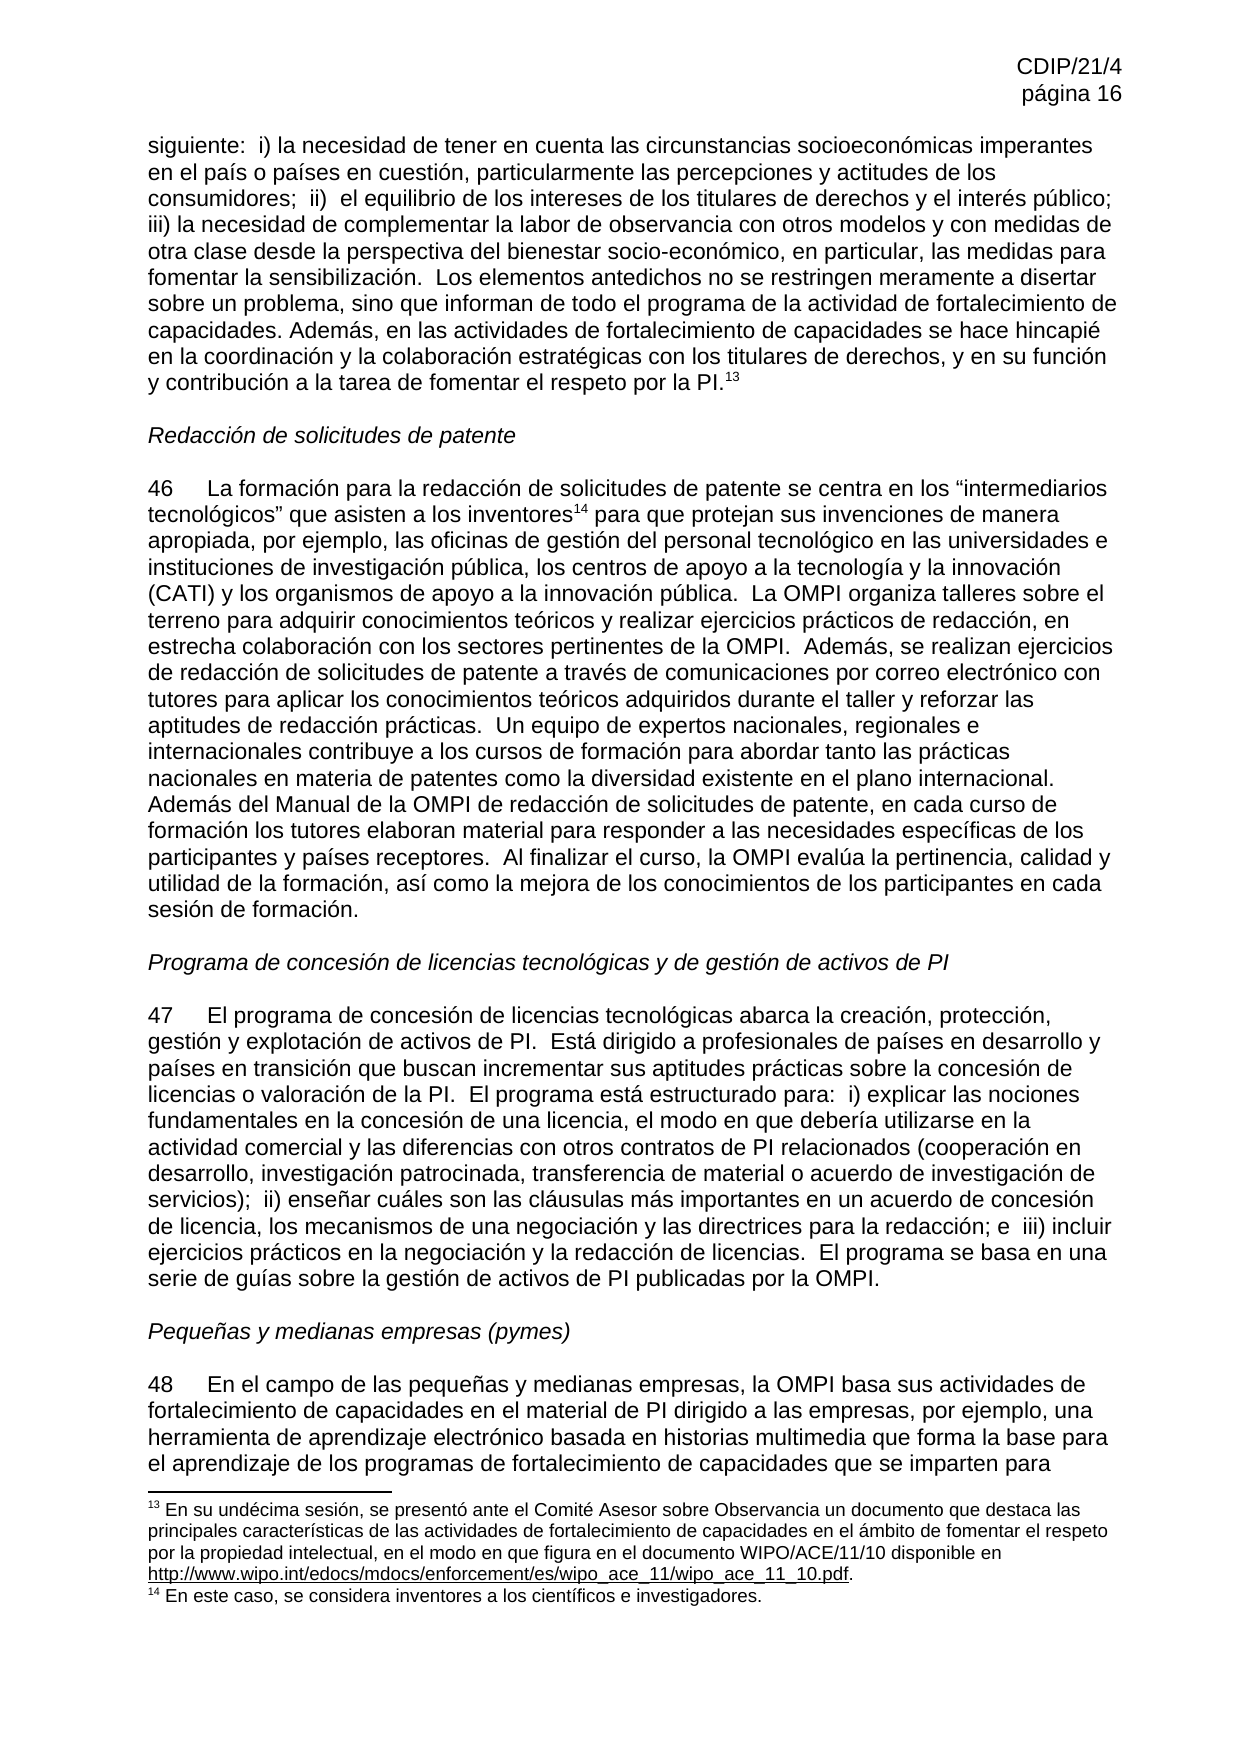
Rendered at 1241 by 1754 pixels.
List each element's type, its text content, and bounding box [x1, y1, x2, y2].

text Redacción de solicitudes de patente [148, 422, 1122, 448]
text Programa de concesión de licencias tecnológicas y de gestión de activos de PI [148, 949, 1122, 976]
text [148, 132, 1122, 396]
text La formación para la redacción de solicitudes de patente se centra en los “intermediarios tecnológicos” que asisten a los inventores para que protejan sus invenciones de manera apropiada, por ejemplo, las oficinas de gestión del personal tecnológico en las universidades e instituciones de investigación pública, los centros de apoyo a la tecnología y la innovación (CATI) y los organismos de apoyo a la innovación pública. La OMPI organiza talleres sobre el terreno para adquirir conocimientos teóricos y realizar ejercicios prácticos de redacción, en estrecha colaboración con los sectores pertinentes de la OMPI. Además, se realizan ejercicios de redacción de solicitudes de patente a través de comunicaciones por correo electrónico con tutores para aplicar los conocimientos teóricos adquiridos durante el taller y reforzar las aptitudes de redacción prácticas. Un equipo de expertos nacionales, regionales e internacionales contribuye a los cursos de formación para abordar tanto las prácticas nacionales en materia de patentes como la diversidad existente en el plano internacional. Además del Manual de la OMPI de redacción de solicitudes de patente, en cada curso de formación los tutores elaboran material para responder a las necesidades específicas de los participantes y países receptores. Al finalizar el curso, la OMPI evalúa la pertinencia, calidad y utilidad de la formación, así como la mejora de los conocimientos de los participantes en cada sesión de formación. [148, 475, 1122, 923]
text El programa de concesión de licencias tecnológicas abarca la creación, protección, gestión y explotación de activos de PI. Está dirigido a profesionales de países en desarrollo y países en transición que buscan incrementar sus aptitudes prácticas sobre la concesión de licencias o valoración de la PI. El programa está estructurado para: i) explicar las nociones fundamentales en la concesión de una licencia, el modo en que debería utilizarse en la actividad comercial y las diferencias con otros contratos de PI relacionados (cooperación en desarrollo, investigación patrocinada, transferencia de material o acuerdo de investigación de servicios); ii) enseñar cuáles son las cláusulas más importantes en un acuerdo de concesión de licencia, los mecanismos de una negociación y las directrices para la redacción; e iii) incluir ejercicios prácticos en la negociación y la redacción de licencias. El programa se basa en una serie de guías sobre la gestión de activos de PI publicadas por la OMPI. [148, 1002, 1122, 1292]
text Pequeñas y medianas empresas (pymes) [148, 1318, 1122, 1344]
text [148, 1371, 1122, 1476]
